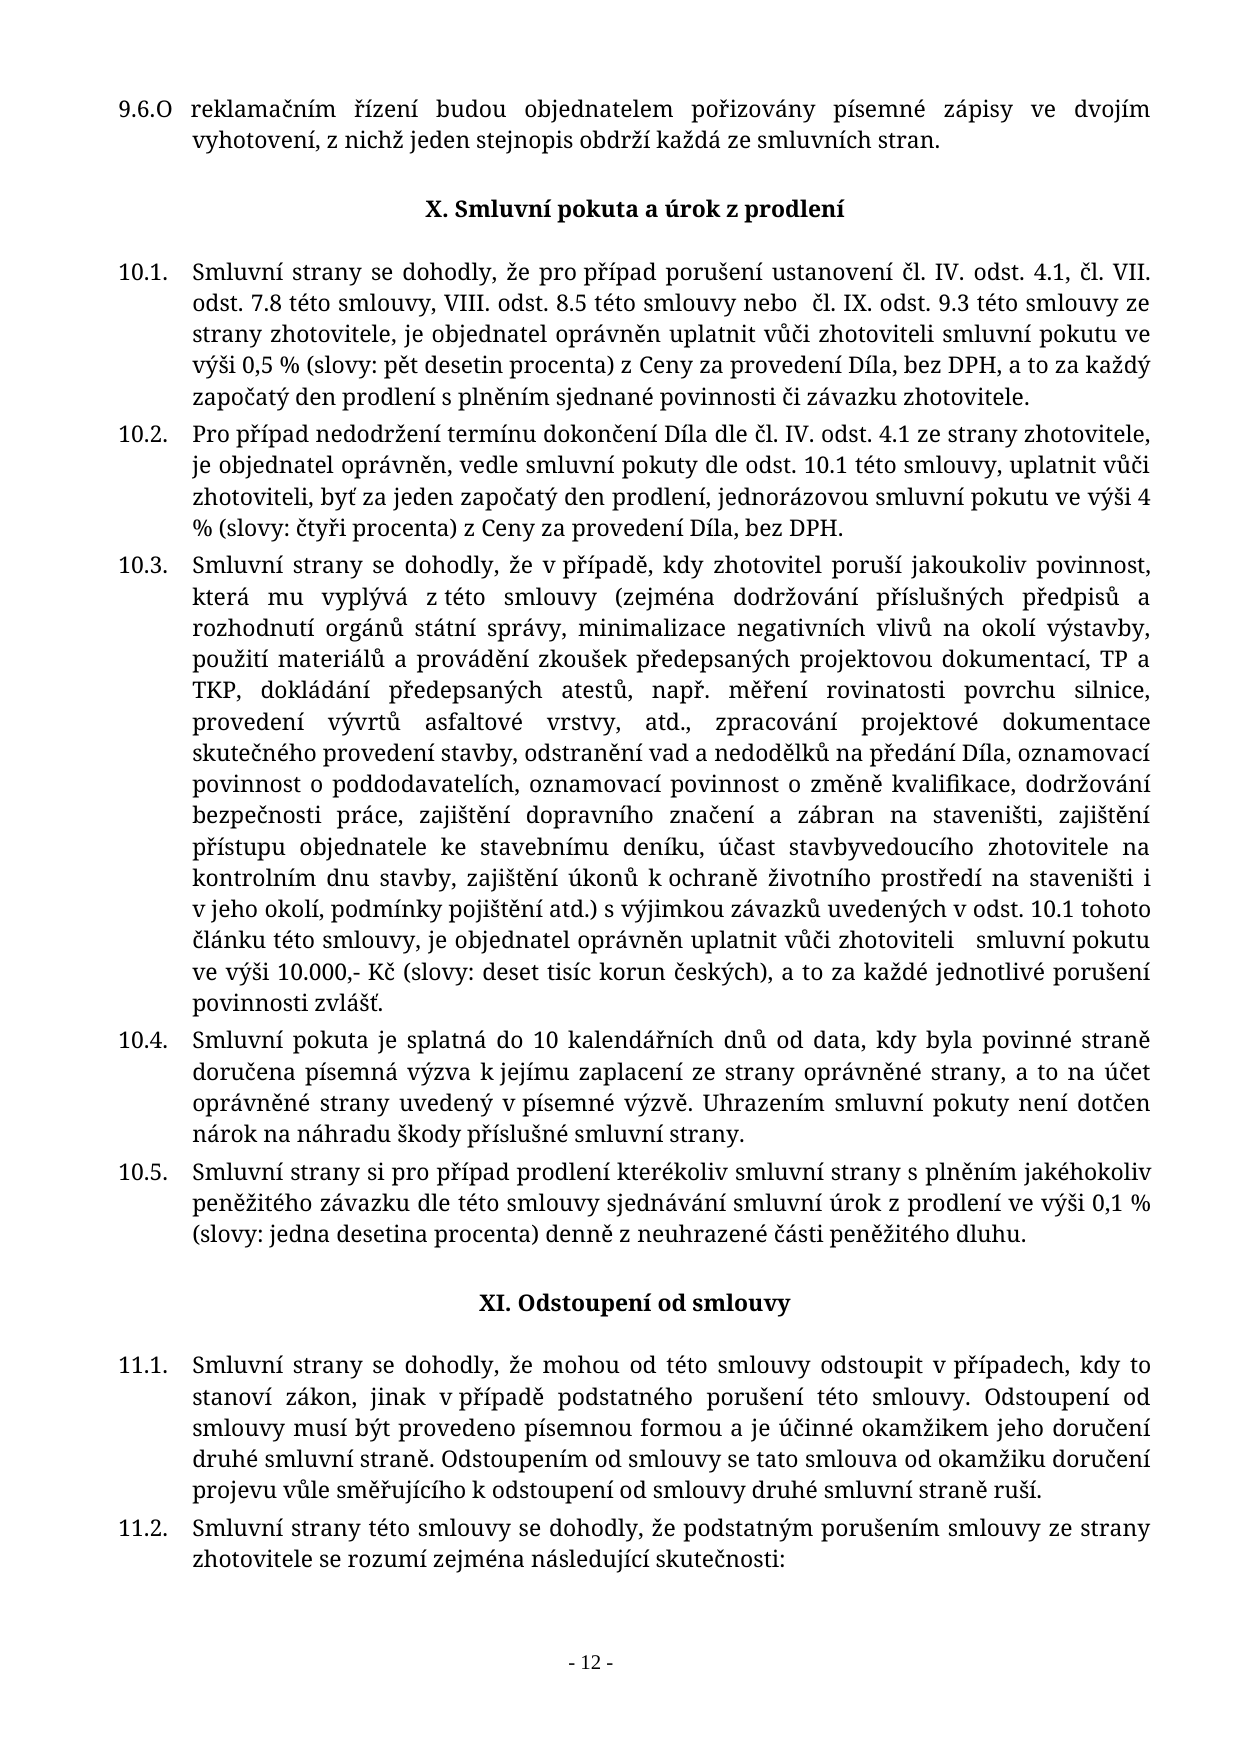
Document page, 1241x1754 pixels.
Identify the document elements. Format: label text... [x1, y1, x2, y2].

list Smluvní strany se dohodly, že v případě, kdy zhotovitel poruší jakoukoliv povinnost, která mu vyplývá z této smlouvy (zejména dodržování příslušných předpisů a rozhodnutí orgánů státní správy, minimalizace negativních vlivů na okolí výstavby, použití materiálů a provádění zkoušek předepsaných projektovou dokumentací, TP a TKP, dokládání předepsaných atestů, např. měření rovinatosti povrchu silnice, provedení vývrtů asfaltové vrstvy, atd., zpracování projektové dokumentace skutečného provedení stavby, odstranění vad a nedodělků na předání Díla, oznamovací povinnost o poddodavatelích, oznamovací povinnost o změně kvalifikace, dodržování bezpečnosti práce, zajištění dopravního značení a zábran na staveništi, zajištění přístupu objednatele ke stavebnímu deníku, účast stavbyvedoucího zhotovitele na kontrolním dnu stavby, zajištění úkonů k ochraně životního prostředí na staveništi i v jeho okolí, podmínky pojištění atd.) s výjimkou závazků uvedených v odst. 10.1 tohoto článku této smlouvy, je objednatel oprávněn uplatnit vůči zhotoviteli smluvní pokutu ve výši 10.000,- Kč (slovy: deset tisíc korun českých), a to za každé jednotlivé porušení povinnosti zvlášť. [118, 549, 1152, 1018]
list Smluvní pokuta je splatná do 10 kalendářních dnů od data, kdy byla povinné straně doručena písemná výzva k jejímu zaplacení ze strany oprávněné strany, a to na účet oprávněné strany uvedený v písemné výzvě. Uhrazením smluvní pokuty není dotčen nárok na náhradu škody příslušné smluvní strany. [118, 1024, 1152, 1149]
list Smluvní strany si pro případ prodlení kterékoliv smluvní strany s plněním jakéhokoliv peněžitého závazku dle této smlouvy sjednávání smluvní úrok z prodlení ve výši 0,1 % (slovy: jedna desetina procenta) denně z neuhrazené části peněžitého dluhu. [118, 1155, 1152, 1249]
text X. Smluvní pokuta a úrok z prodlení [118, 193, 1152, 224]
text XI. Odstoupení od smlouvy [118, 1287, 1152, 1318]
list Smluvní strany se dohodly, že pro případ porušení ustanovení čl. IV. odst. 4.1, čl. VII. odst. 7.8 této smlouvy, VIII. odst. 8.5 této smlouvy nebo čl. IX. odst. 9.3 této smlouvy ze strany zhotovitele, je objednatel oprávněn uplatnit vůči zhotoviteli smluvní pokutu ve výši 0,5 % (slovy: pět desetin procenta) z Ceny za provedení Díla, bez DPH, a to za každý započatý den prodlení s plněním sjednané povinnosti či závazku zhotovitele. [118, 255, 1152, 412]
list Smluvní strany se dohodly, že mohou od této smlouvy odstoupit v případech, kdy to stanoví zákon, jinak v případě podstatného porušení této smlouvy. Odstoupení od smlouvy musí být provedeno písemnou formou a je účinné okamžikem jeho doručení druhé smluvní straně. Odstoupením od smlouvy se tato smlouva od okamžiku doručení projevu vůle směřujícího k odstoupení od smlouvy druhé smluvní straně ruší. [118, 1349, 1152, 1505]
list O reklamačním řízení budou objednatelem pořizovány písemné zápisy ve dvojím vyhotovení, z nichž jeden stejnopis obdrží každá ze smluvních stran. [118, 93, 1152, 155]
list Smluvní strany této smlouvy se dohodly, že podstatným porušením smlouvy ze strany zhotovitele se rozumí zejména následující skutečnosti: [118, 1512, 1152, 1574]
list Pro případ nedodržení termínu dokončení Díla dle čl. IV. odst. 4.1 ze strany zhotovitele, je objednatel oprávněn, vedle smluvní pokuty dle odst. 10.1 této smlouvy, uplatnit vůči zhotoviteli, byť za jeden započatý den prodlení, jednorázovou smluvní pokutu ve výši 4 % (slovy: čtyři procenta) z Ceny za provedení Díla, bez DPH. [118, 418, 1152, 543]
